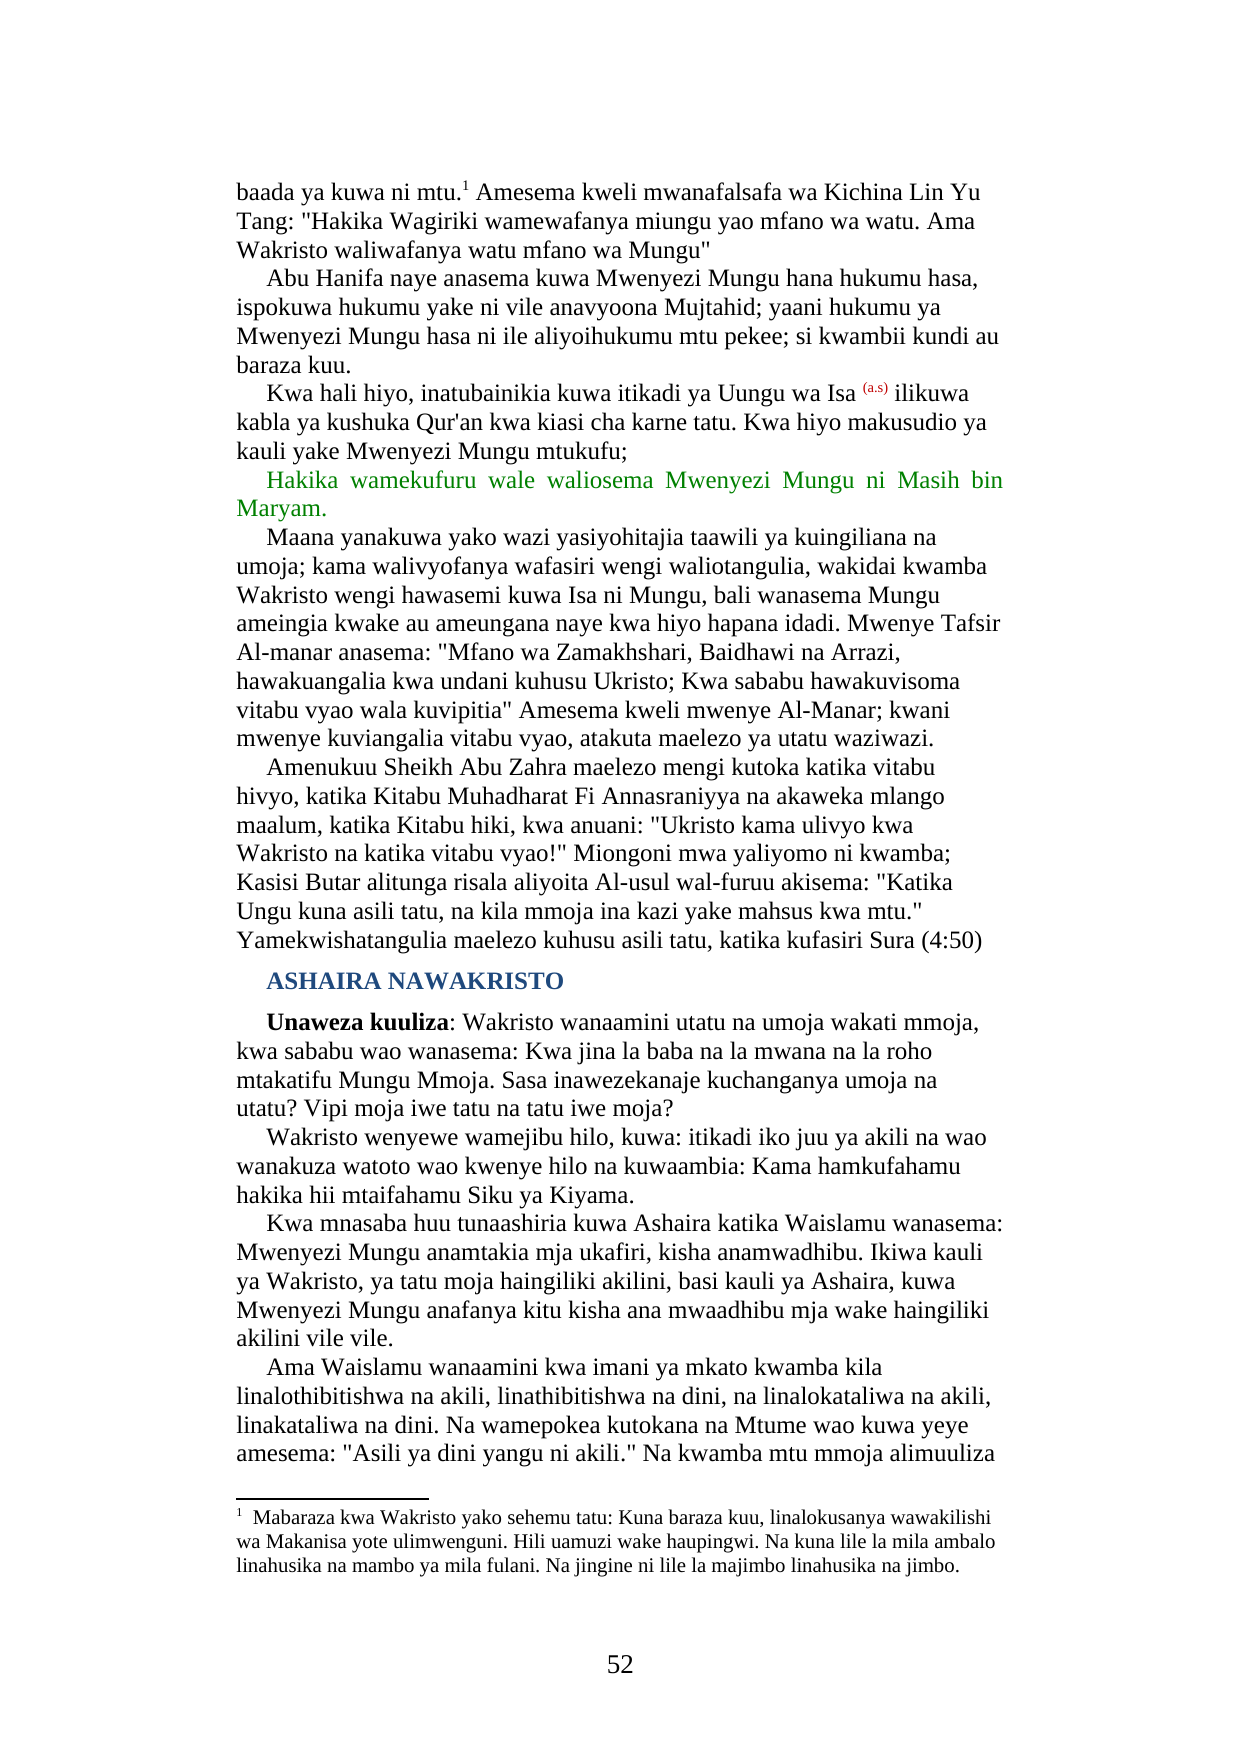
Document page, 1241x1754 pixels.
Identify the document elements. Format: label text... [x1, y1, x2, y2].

text Amenukuu Sheikh Abu Zahra maelezo mengi kutoka katika vitabu hivyo, katika Kitabu Muhadharat Fi Annasraniyya na akaweka mlango maalum, katika Kitabu hiki, kwa anuani: "Ukristo kama ulivyo kwa Wakristo na katika vitabu vyao!" Miongoni mwa yaliyomo ni kwamba; Kasisi Butar alitunga risala aliyoita Al-usul wal-furuu akisema: "Katika Ungu kuna asili tatu, na kila mmoja ina kazi yake mahsus kwa mtu." Yamekwishatangulia maelezo kuhusu asili tatu, katika kufasiri Sura (4:50) [236, 752, 1004, 953]
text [236, 1352, 1004, 1467]
text Kwa mnasaba huu tunaashiria kuwa Ashaira katika Waislamu wanasema: Mwenyezi Mungu anamtakia mja ukafiri, kisha anamwadhibu. Ikiwa kauli ya Wakristo, ya tatu moja haingiliki akilini, basi kauli ya Ashaira, kuwa Mwenyezi Mungu anafanya kitu kisha ana mwaadhibu mja wake haingiliki akilini vile vile. [236, 1208, 1004, 1352]
subtitle ASHAIRA NAWAKRISTO [236, 966, 1004, 995]
text Kwa hali hiyo, inatubainikia kuwa itikadi ya Uungu wa Isa (a.s) ilikuwa kabla ya kushuka Qur'an kwa kiasi cha karne tatu. Kwa hiyo makusudio ya kauli yake Mwenyezi Mungu mtukufu; [236, 378, 1004, 465]
text Abu Hanifa naye anasema kuwa Mwenyezi Mungu hana hukumu hasa, ispokuwa hukumu yake ni vile anavyoona Mujtahid; yaani hukumu ya Mwenyezi Mungu hasa ni ile aliyoihukumu mtu pekee; si kwambii kundi au baraza kuu. [236, 263, 1004, 378]
text Maana yanakuwa yako wazi yasiyohitajia taawili ya kuingiliana na umoja; kama walivyofanya wafasiri wengi waliotangulia, wakidai kwamba Wakristo wengi hawasemi kuwa Isa ni Mungu, bali wanasema Mungu ameingia kwake au ameungana naye kwa hiyo hapana idadi. Mwenye Tafsir Al-manar anasema: "Mfano wa Zamakhshari, Baidhawi na Arrazi, hawakuangalia kwa undani kuhusu Ukristo; Kwa sababu hawakuvisoma vitabu vyao wala kuvipitia" Amesema kweli mwenye Al-Manar; kwani mwenye kuviangalia vitabu vyao, atakuta maelezo ya utatu waziwazi. [236, 522, 1004, 752]
text Unaweza kuuliza: Wakristo wanaamini utatu na umoja wakati mmoja, kwa sababu wao wanasema: Kwa jina la baba na la mwana na la roho mtakatifu Mungu Mmoja. Sasa inawezekanaje kuchanganya umoja na utatu? Vipi moja iwe tatu na tatu iwe moja? [236, 1007, 1004, 1122]
text Hakika wamekufuru wale waliosema Mwenyezi Mungu ni Masih bin Maryam. [236, 465, 1004, 522]
text Wakristo wenyewe wamejibu hilo, kuwa: itikadi iko juu ya akili na wao wanakuza watoto wao kwenye hilo na kuwaambia: Kama hamkufahamu hakika hii mtaifahamu Siku ya Kiyama. [236, 1122, 1004, 1208]
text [236, 177, 1004, 263]
